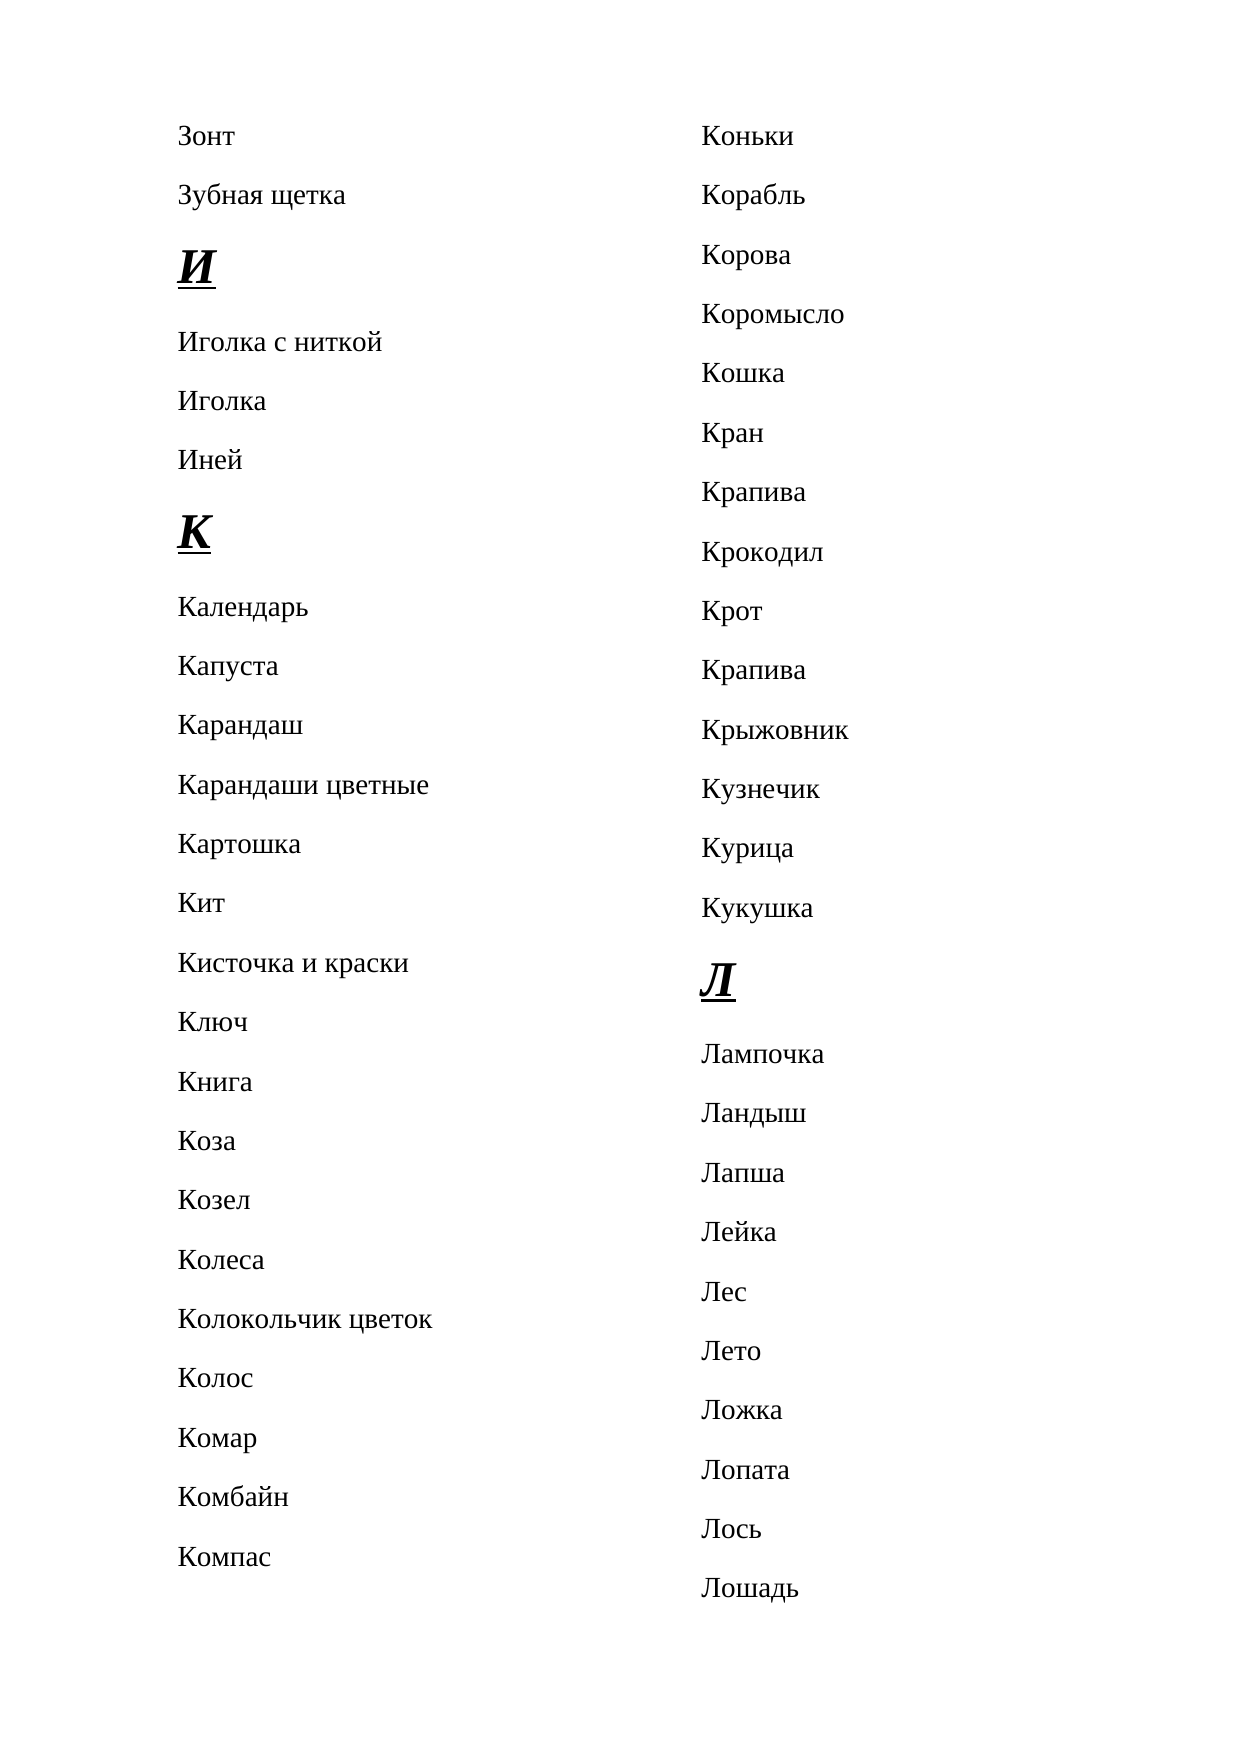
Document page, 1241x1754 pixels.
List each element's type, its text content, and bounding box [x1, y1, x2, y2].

text Книга [177, 1064, 627, 1097]
text Ландыш [701, 1096, 1152, 1129]
text Корова [701, 237, 1152, 270]
text Л [701, 949, 1152, 1007]
text Крот [701, 593, 1152, 627]
text Компас [177, 1539, 627, 1572]
text Лошадь [701, 1571, 1152, 1604]
text К [177, 502, 627, 559]
text Кран [701, 415, 1152, 448]
text Коньки [701, 118, 1152, 152]
text Коромысло [701, 296, 1152, 330]
text Корабль [701, 177, 1152, 211]
text Комар [177, 1420, 627, 1453]
text Крапива [701, 652, 1152, 686]
text Лампочка [701, 1036, 1152, 1070]
text Иголка с ниткой [177, 324, 627, 357]
text Колокольчик цветок [177, 1301, 627, 1335]
text Лопата [701, 1452, 1152, 1485]
text Ложка [701, 1392, 1152, 1426]
text Колос [177, 1361, 627, 1394]
text Карандаш [177, 707, 627, 741]
text Курица [701, 831, 1152, 864]
text Крапива [701, 474, 1152, 508]
text Иголка [177, 383, 627, 417]
text Кошка [701, 356, 1152, 389]
text Козел [177, 1182, 627, 1216]
text Лось [701, 1511, 1152, 1545]
text Карандаши цветные [177, 767, 627, 800]
text Зонт [177, 118, 627, 152]
text Колеса [177, 1242, 627, 1275]
text Капуста [177, 648, 627, 682]
text Коза [177, 1123, 627, 1157]
text Комбайн [177, 1479, 627, 1513]
text Календарь [177, 589, 627, 622]
text Лето [701, 1333, 1152, 1367]
text Кит [177, 886, 627, 919]
text Лейка [701, 1214, 1152, 1248]
text Иней [177, 442, 627, 476]
text Кузнечик [701, 771, 1152, 805]
text Лес [701, 1274, 1152, 1307]
text Зубная щетка [177, 177, 627, 211]
text Лапша [701, 1155, 1152, 1188]
text Кисточка и краски [177, 945, 627, 978]
text Крокодил [701, 534, 1152, 567]
text Картошка [177, 826, 627, 860]
text И [177, 237, 627, 294]
text Крыжовник [701, 712, 1152, 745]
text Ключ [177, 1004, 627, 1038]
text Кукушка [701, 890, 1152, 923]
